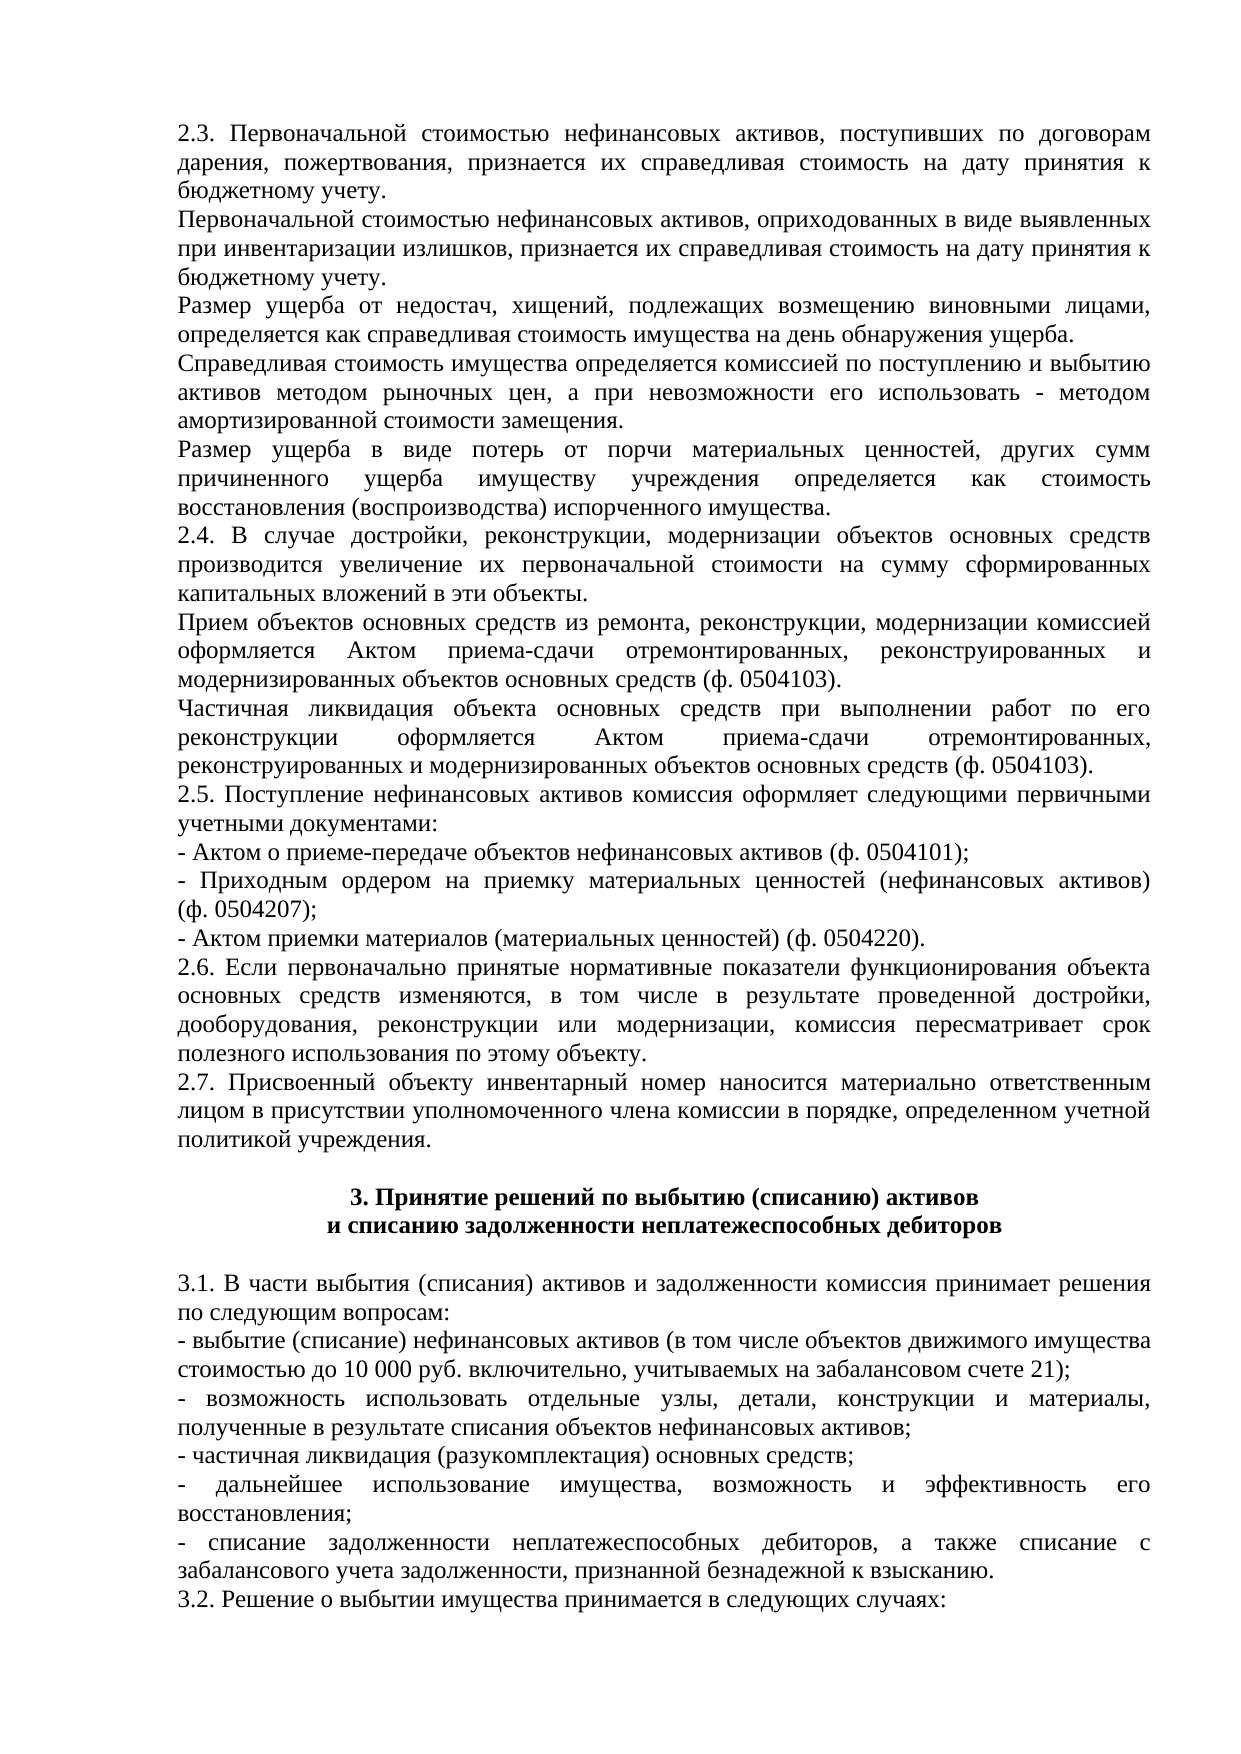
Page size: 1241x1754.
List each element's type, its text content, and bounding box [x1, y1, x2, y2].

text 3. Принятие решений по выбытию (списанию) активов [177, 1182, 1152, 1211]
text Справедливая стоимость имущества определяется комиссией по поступлению и выбытию активов методом рыночных цен, а при невозможности его использовать - методом амортизированной стоимости замещения. [177, 348, 1152, 434]
text 2.4. В случае достройки, реконструкции, модернизации объектов основных средств производится увеличение их первоначальной стоимости на сумму сформированных капитальных вложений в эти объекты. [177, 521, 1152, 607]
text Размер ущерба от недостач, хищений, подлежащих возмещению виновными лицами, определяется как справедливая стоимость имущества на день обнаружения ущерба. [177, 291, 1152, 348]
text 2.5. Поступление нефинансовых активов комиссия оформляет следующими первичными учетными документами: [177, 779, 1152, 837]
text - Актом приемки материалов (материальных ценностей) (ф. 0504220). [177, 923, 1152, 952]
text 2.7. Присвоенный объекту инвентарный номер наносится материально ответственным лицом в присутствии уполномоченного члена комиссии в порядке, определенном учетной политикой учреждения. [177, 1067, 1152, 1153]
text 2.6. Если первоначально принятые нормативные показатели функционирования объекта основных средств изменяются, в том числе в результате проведенной достройки, дооборудования, реконструкции или модернизации, комиссия пересматривает срок полезного использования по этому объекту. [177, 952, 1152, 1067]
text - возможность использовать отдельные узлы, детали, конструкции и материалы, полученные в результате списания объектов нефинансовых активов; [177, 1383, 1152, 1441]
text Прием объектов основных средств из ремонта, реконструкции, модернизации комиссией оформляется Актом приема-сдачи отремонтированных, реконструированных и модернизированных объектов основных средств (ф. 0504103). [177, 607, 1152, 693]
text Частичная ликвидация объекта основных средств при выполнении работ по его реконструкции оформляется Актом приема-сдачи отремонтированных, реконструированных и модернизированных объектов основных средств (ф. 0504103). [177, 693, 1152, 779]
text - списание задолженности неплатежеспособных дебиторов, а также списание с забалансового учета задолженности, признанной безнадежной к взысканию. [177, 1527, 1152, 1584]
text - выбытие (списание) нефинансовых активов (в том числе объектов движимого имущества стоимостью до 10 000 руб. включительно, учитываемых на забалансовом счете 21); [177, 1326, 1152, 1383]
text Первоначальной стоимостью нефинансовых активов, оприходованных в виде выявленных при инвентаризации излишков, признается их справедливая стоимость на дату принятия к бюджетному учету. [177, 204, 1152, 291]
text - Приходным ордером на приемку материальных ценностей (нефинансовых активов) (ф. 0504207); [177, 866, 1152, 923]
text - частичная ликвидация (разукомплектация) основных средств; [177, 1441, 1152, 1469]
text и списанию задолженности неплатежеспособных дебиторов [177, 1211, 1152, 1239]
text - дальнейшее использование имущества, возможность и эффективность его восстановления; [177, 1469, 1152, 1527]
text 2.3. Первоначальной стоимостью нефинансовых активов, поступивших по договорам дарения, пожертвования, признается их справедливая стоимость на дату принятия к бюджетному учету. [177, 118, 1152, 204]
text - Актом о приеме-передаче объектов нефинансовых активов (ф. 0504101); [177, 837, 1152, 866]
text 3.1. В части выбытия (списания) активов и задолженности комиссия принимает решения по следующим вопросам: [177, 1268, 1152, 1326]
text 3.2. Решение о выбытии имущества принимается в следующих случаях: [177, 1584, 1152, 1613]
text Размер ущерба в виде потерь от порчи материальных ценностей, других сумм причиненного ущерба имуществу учреждения определяется как стоимость восстановления (воспроизводства) испорченного имущества. [177, 434, 1152, 521]
